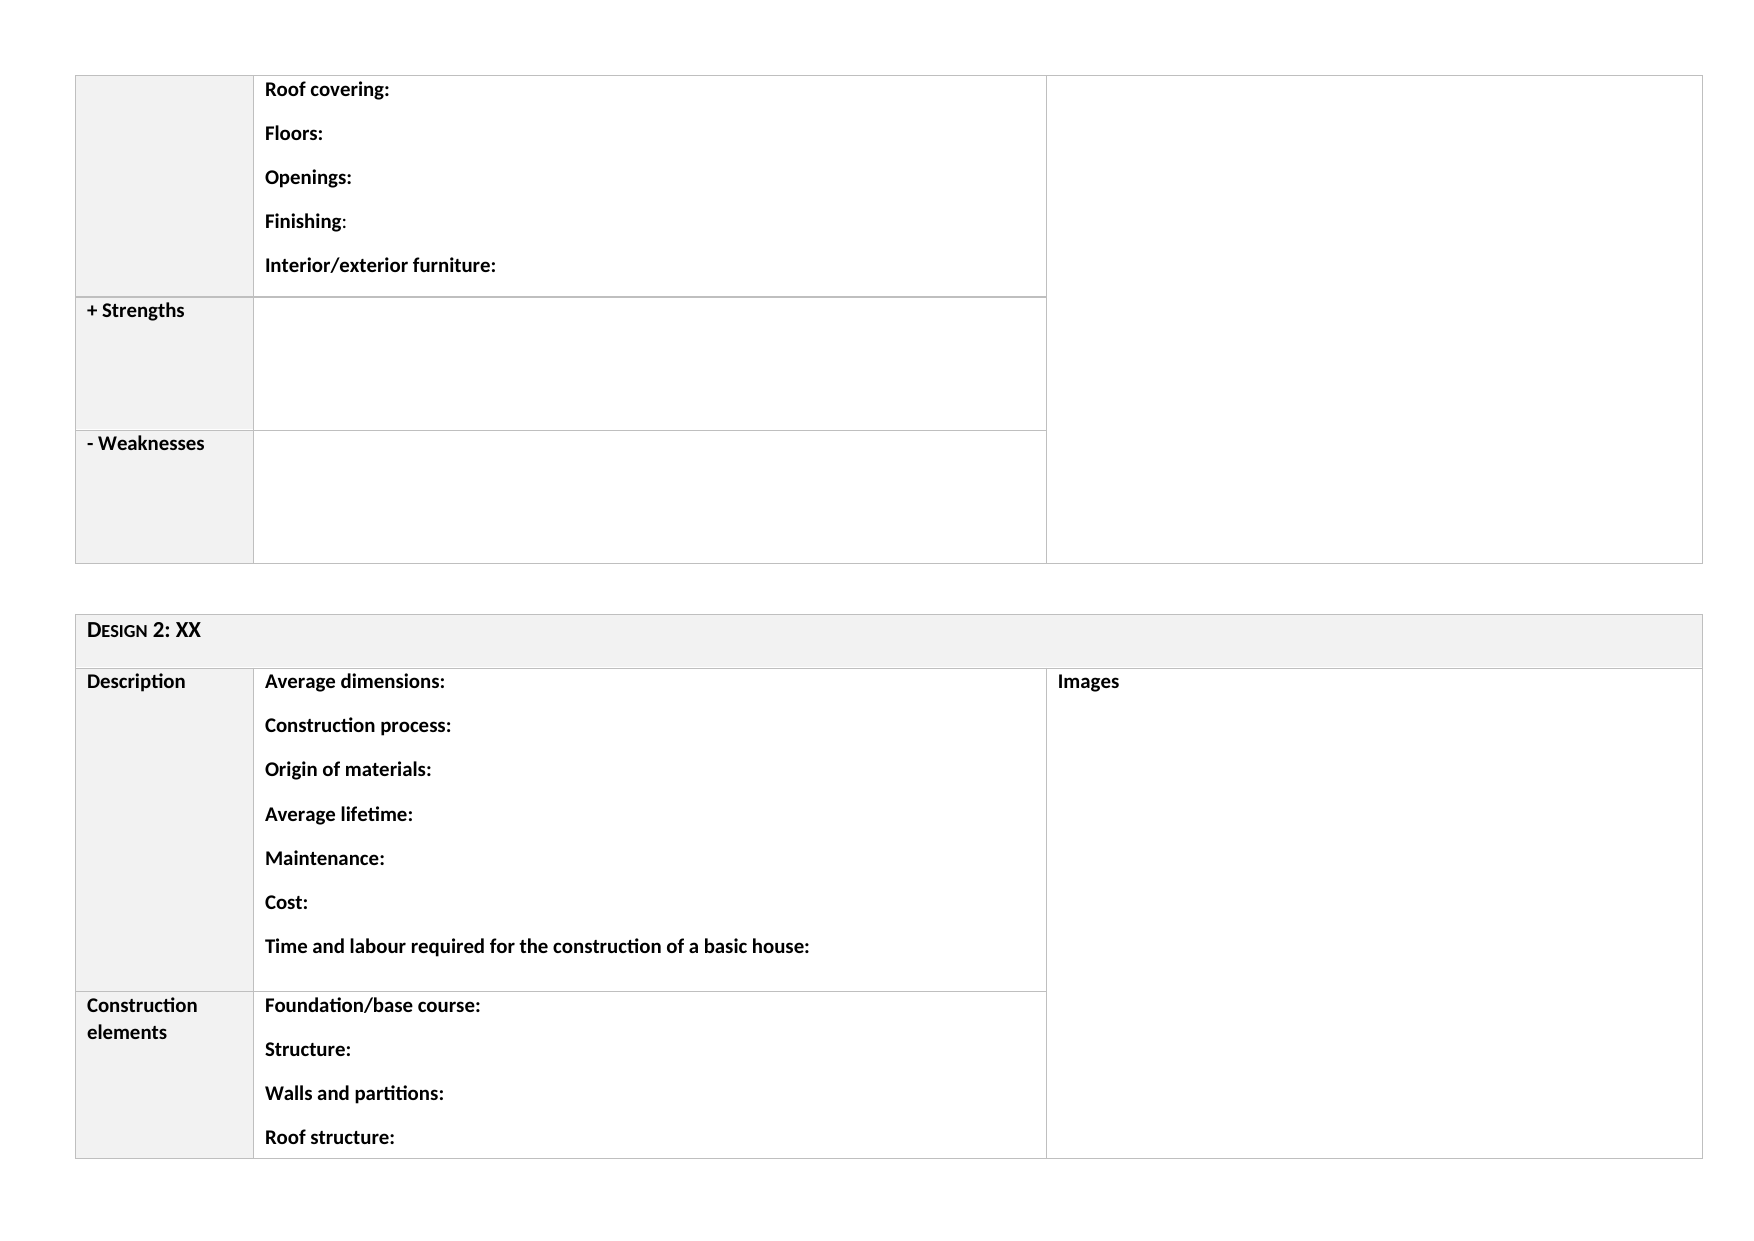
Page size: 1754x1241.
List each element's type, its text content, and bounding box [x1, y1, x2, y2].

table_header Design 2: XX [76, 615, 1702, 667]
table_cell Images [1047, 669, 1702, 1158]
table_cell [254, 992, 1046, 1158]
table_cell + Strengths [76, 298, 253, 429]
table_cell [254, 76, 1046, 296]
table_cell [76, 76, 253, 296]
table_cell - Weaknesses [76, 431, 253, 563]
table_cell [254, 298, 1046, 429]
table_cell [76, 992, 253, 1158]
table_cell [254, 431, 1046, 563]
table_cell Average dimensions: Construction process: Origin of materials: Average lifetime: Maintenance: Cost: Time and labour required for the construction of a basic house: [254, 669, 1046, 991]
table_cell Description [76, 669, 253, 991]
